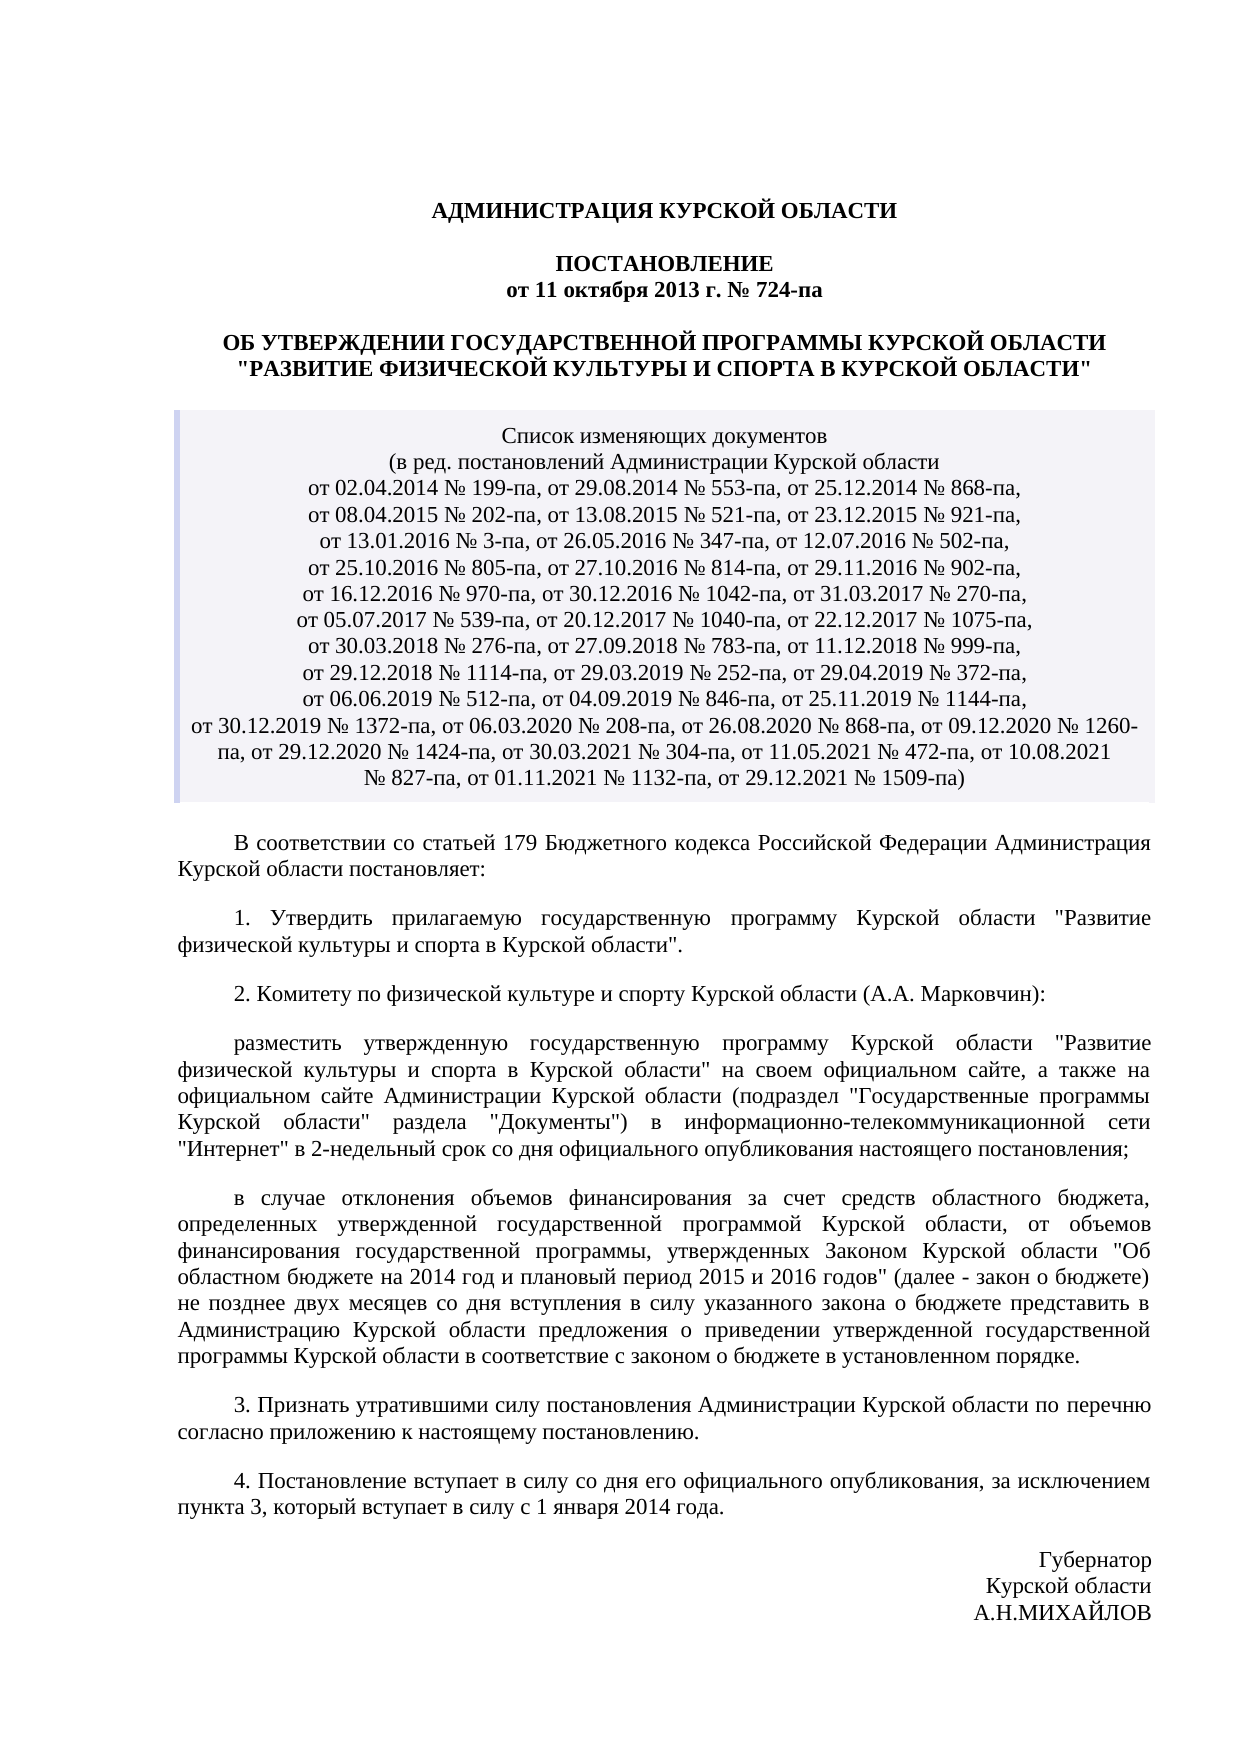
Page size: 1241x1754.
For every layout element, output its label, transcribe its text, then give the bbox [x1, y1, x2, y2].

text в случае отклонения объемов финансирования за счет средств областного бюджета, определенных утвержденной государственной программой Курской области, от объемов финансирования государственной программы, утвержденных Законом Курской области "Об областном бюджете на 2014 год и плановый период 2015 и 2016 годов" (далее - закон о бюджете) не позднее двух месяцев со дня вступления в силу указанного закона о бюджете представить в Администрацию Курской области предложения о приведении утвержденной государственной программы Курской области в соответствие с законом о бюджете в установленном порядке. [177, 1184, 1152, 1368]
text А.Н.МИХАЙЛОВ [177, 1599, 1152, 1625]
title АДМИНИСТРАЦИЯ КУРСКОЙ ОБЛАСТИ [177, 197, 1152, 223]
text 3. Признать утратившими силу постановления Администрации Курской области по перечню согласно приложению к настоящему постановлению. [177, 1391, 1152, 1444]
text 2. Комитету по физической культуре и спорту Курской области (А.А. Марковчин): [177, 980, 1152, 1006]
text Губернатор [177, 1546, 1152, 1572]
title ОБ УТВЕРЖДЕНИИ ГОСУДАРСТВЕННОЙ ПРОГРАММЫ КУРСКОЙ ОБЛАСТИ [177, 329, 1152, 355]
text В соответствии со статьей 179 Бюджетного кодекса Российской Федерации Администрация Курской области постановляет: [177, 829, 1152, 882]
text 4. Постановление вступает в силу со дня его официального опубликования, за исключением пункта 3, который вступает в силу с 1 января 2014 года. [177, 1467, 1152, 1520]
text Курской области [177, 1572, 1152, 1599]
title "РАЗВИТИЕ ФИЗИЧЕСКОЙ КУЛЬТУРЫ И СПОРТА В КУРСКОЙ ОБЛАСТИ" [177, 355, 1152, 381]
table_header Список изменяющих документов (в ред. постановлений Администрации Курской области от 02.04.2014 № 199-па, от 29.08.2014 № 553-па, от 25.12.2014 № 868-па, от 08.04.2015 № 202-па, от 13.08.2015 № 521-па, от 23.12.2015 № 921-па, от 13.01.2016 № 3-па, от 26.05.2016 № 347-па, от 12.07.2016 № 502-па, от 25.10.2016 № 805-па, от 27.10.2016 № 814-па, от 29.11.2016 № 902-па, от 16.12.2016 № 970-па, от 30.12.2016 № 1042-па, от 31.03.2017 № 270-па, от 05.07.2017 № 539-па, от 20.12.2017 № 1040-па, от 22.12.2017 № 1075-па, от 30.03.2018 № 276-па, от 27.09.2018 № 783-па, от 11.12.2018 № 999-па, от 29.12.2018 № 1114-па, от 29.03.2019 № 252-па, от 29.04.2019 № 372-па, от 06.06.2019 № 512-па, от 04.09.2019 № 846-па, от 25.11.2019 № 1144-па, от 30.12.2019 № 1372-па, от 06.03.2020 № 208-па, от 26.08.2020 № 868-па, от 09.12.2020 № 1260-па, от 29.12.2020 № 1424-па, от 30.03.2021 № 304-па, от 11.05.2021 № 472-па, от 10.08.2021 № 827-па, от 01.11.2021 № 1132-па, от 29.12.2021 № 1509-па) [180, 410, 1149, 802]
text разместить утвержденную государственную программу Курской области "Развитие физической культуры и спорта в Курской области" на своем официальном сайте, а также на официальном сайте Администрации Курской области (подраздел "Государственные программы Курской области" раздела "Документы") в информационно-телекоммуникационной сети "Интернет" в 2-недельный срок со дня официального опубликования настоящего постановления; [177, 1029, 1152, 1161]
title ПОСТАНОВЛЕНИЕ [177, 250, 1152, 276]
text 1. Утвердить прилагаемую государственную программу Курской области "Развитие физической культуры и спорта в Курской области". [177, 904, 1152, 957]
title от 11 октября 2013 г. № 724-па [177, 276, 1152, 302]
